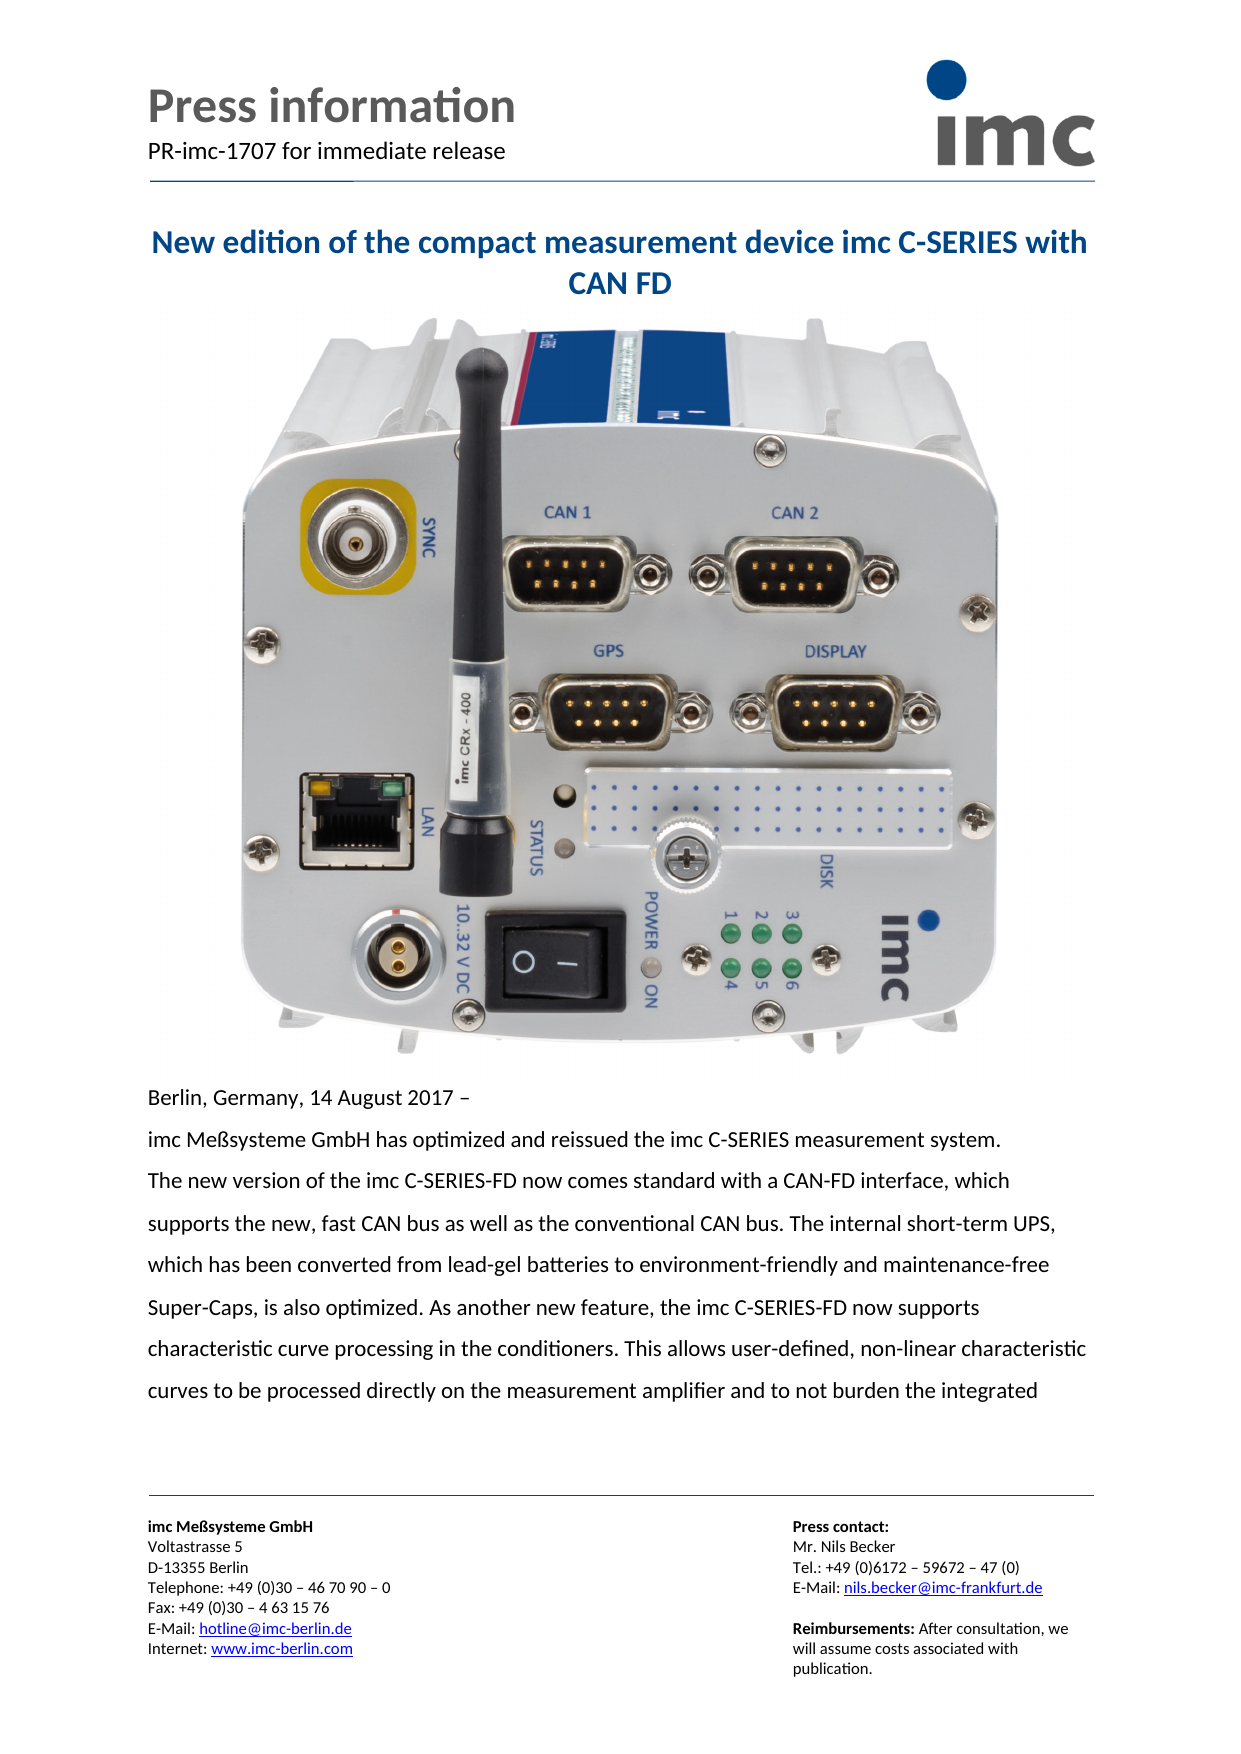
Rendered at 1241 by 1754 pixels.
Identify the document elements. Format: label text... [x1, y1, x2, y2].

text New edition of the compact measurement device imc C-SERIES with CAN FD [148, 222, 1092, 303]
picture [925, 58, 1095, 167]
text imc Meßsysteme GmbH has optimized and reissued the imc C-SERIES measurement system. [148, 1125, 1092, 1153]
text Berlin, Germany, 14 August 2017 – [148, 1083, 1092, 1111]
picture [147, 303, 1092, 1083]
